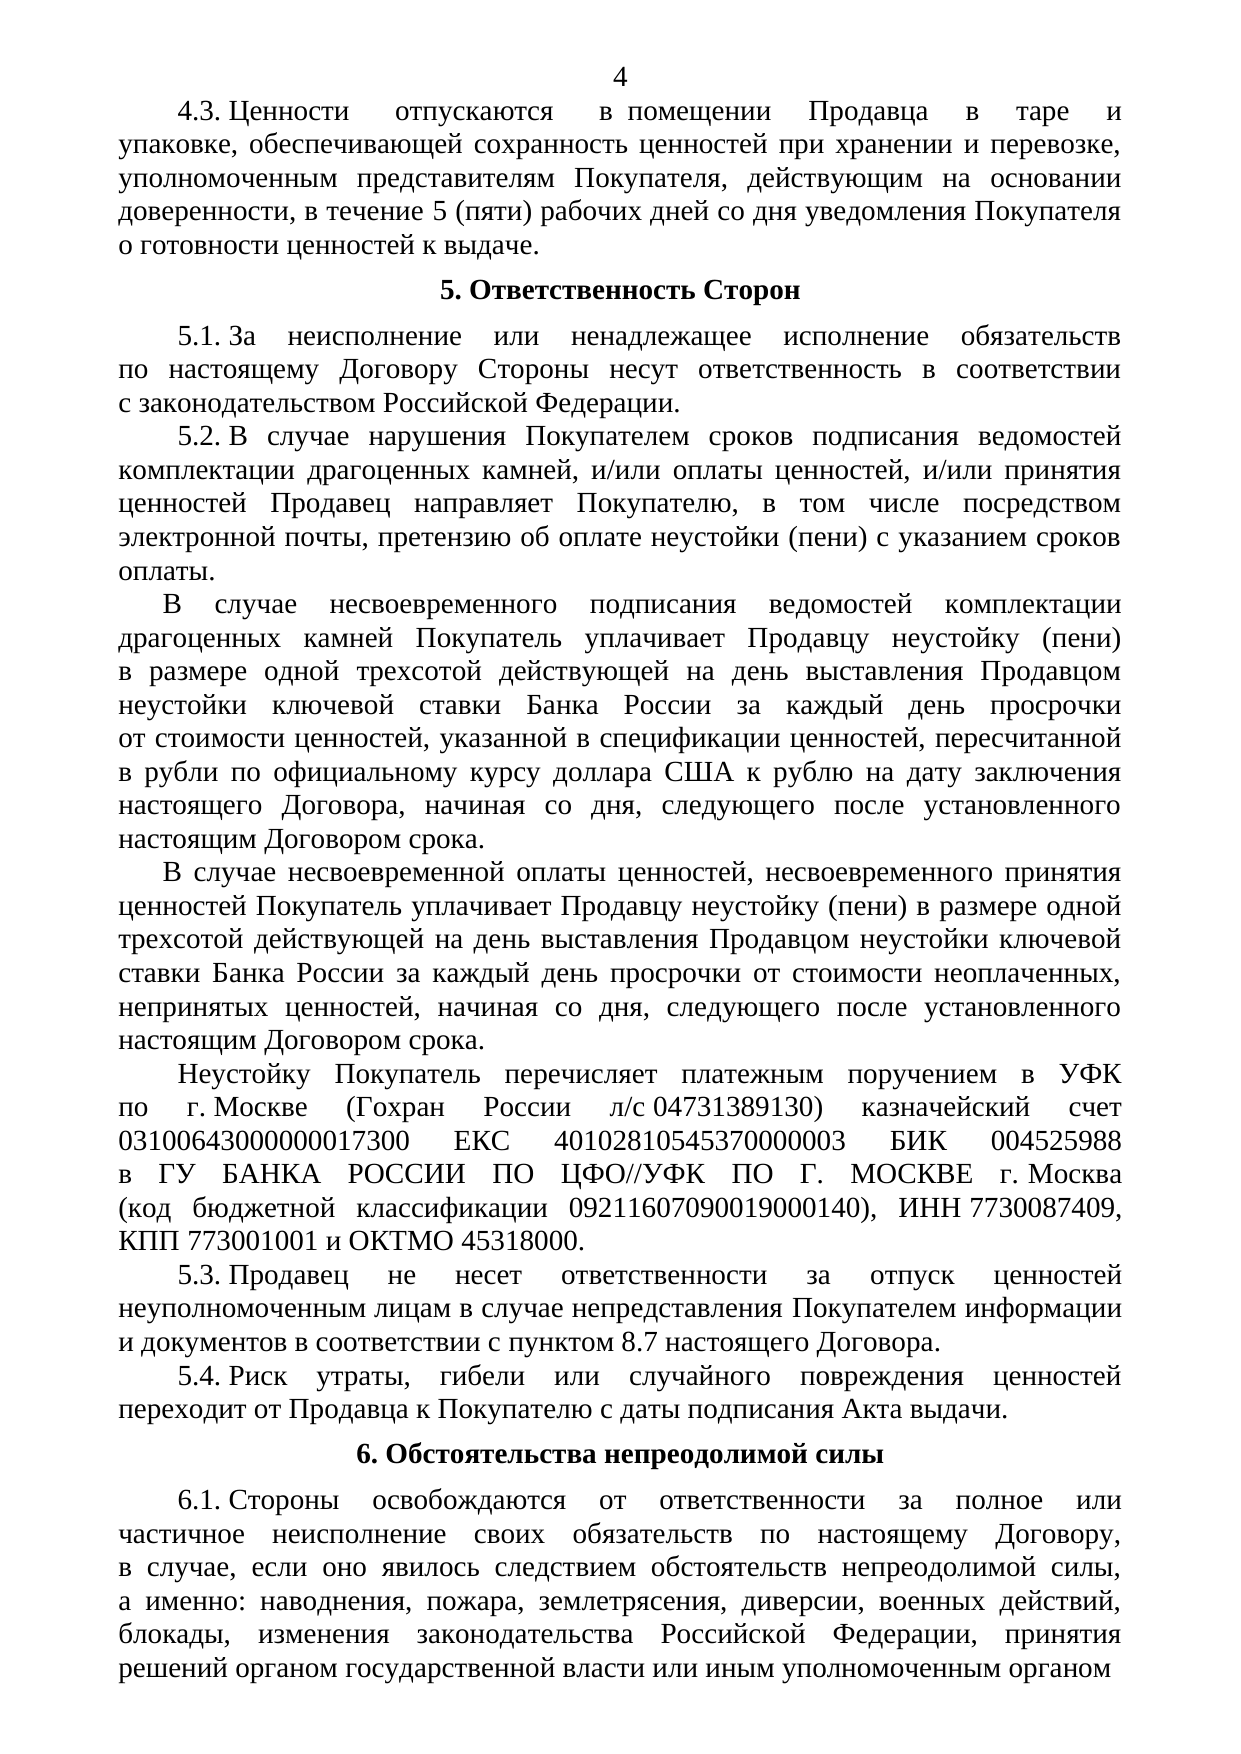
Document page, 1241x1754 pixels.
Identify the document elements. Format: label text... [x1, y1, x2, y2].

text 5.3. Продавец не несет ответственности за отпуск ценностей неуполномоченным лицам в случае непредставления Покупателем информации и документов в соответствии с пунктом 8.7 настоящего Договора. [118, 1257, 1122, 1358]
text 5.1. За неисполнение или ненадлежащее исполнение обязательств по настоящему Договоpу Стоpоны несут ответственность в соответствии с законодательством Российской Федеpации. [118, 318, 1122, 418]
text 6.1. Стороны освобождаются от ответственности за полное или частичное неисполнение своих обязательств по настоящему Договору, в случае, если оно явилось следствием обстоятельств непреодолимой силы, а именно: наводнения, пожара, землетрясения, диверсии, военных действий, блокады, изменения законодательства Российской Федерации, принятия решений органом государственной власти или иным уполномоченным органом [118, 1482, 1122, 1683]
text Неустойку Покупатель перечисляет платежным поручением в УФК по г. Москве (Гохран России л/с 04731389130) казначейский счет 03100643000000017300 ЕКС 40102810545370000003 БИК 004525988 в ГУ БАНКА РОССИИ ПО ЦФО//УФК ПО Г. МОСКВЕ г. Москва (код бюджетной классификации 09211607090019000140), ИНН 7730087409, КПП 773001001 и ОКТМО 45318000. [118, 1056, 1122, 1257]
text 5.2. В случае нарушения Покупателем сроков подписания ведомостей комплектации драгоценных камней, и/или оплаты ценностей, и/или принятия ценностей Продавец направляет Покупателю, в том числе посредством электронной почты, претензию об оплате неустойки (пени) с указанием сроков оплаты. [118, 418, 1122, 586]
text 4.3. Ценности отпускаются в помещении Продавца в таре и упаковке, обеспечивающей сохранность ценностей при хранении и перевозке, уполномоченным представителям Покупателя, действующим на основании доверенности, в течение 5 (пяти) рабочих дней со дня уведомления Покупателя о готовности ценностей к выдаче. [118, 93, 1122, 260]
text В случае несвоевременной оплаты ценностей, несвоевременного принятия ценностей Покупатель уплачивает Продавцу неустойку (пени) в размере одной трехсотой действующей на день выставления Продавцом неустойки ключевой ставки Банка России за каждый день просрочки от стоимости неоплаченных, непринятых ценностей, начиная со дня, следующего после установленного настоящим Договором срока. [118, 854, 1122, 1056]
text 5.4. Риск утраты, гибели или случайного повреждения ценностей переходит от Продавца к Покупателю с даты подписания Акта выдачи. [118, 1358, 1122, 1425]
text 5. Ответственность Сторон [118, 272, 1122, 306]
text 6. Обстоятельства непреодолимой силы [118, 1437, 1122, 1470]
text В случае несвоевременного подписания ведомостей комплектации драгоценных камней Покупатель уплачивает Продавцу неустойку (пени) в размере одной трехсотой действующей на день выставления Продавцом неустойки ключевой ставки Банка России за каждый день просрочки от стоимости ценностей, указанной в спецификации ценностей, пересчитанной в рубли по официальному курсу доллара США к рублю на дату заключения настоящего Договора, начиная со дня, следующего после установленного настоящим Договором срока. [118, 586, 1122, 854]
